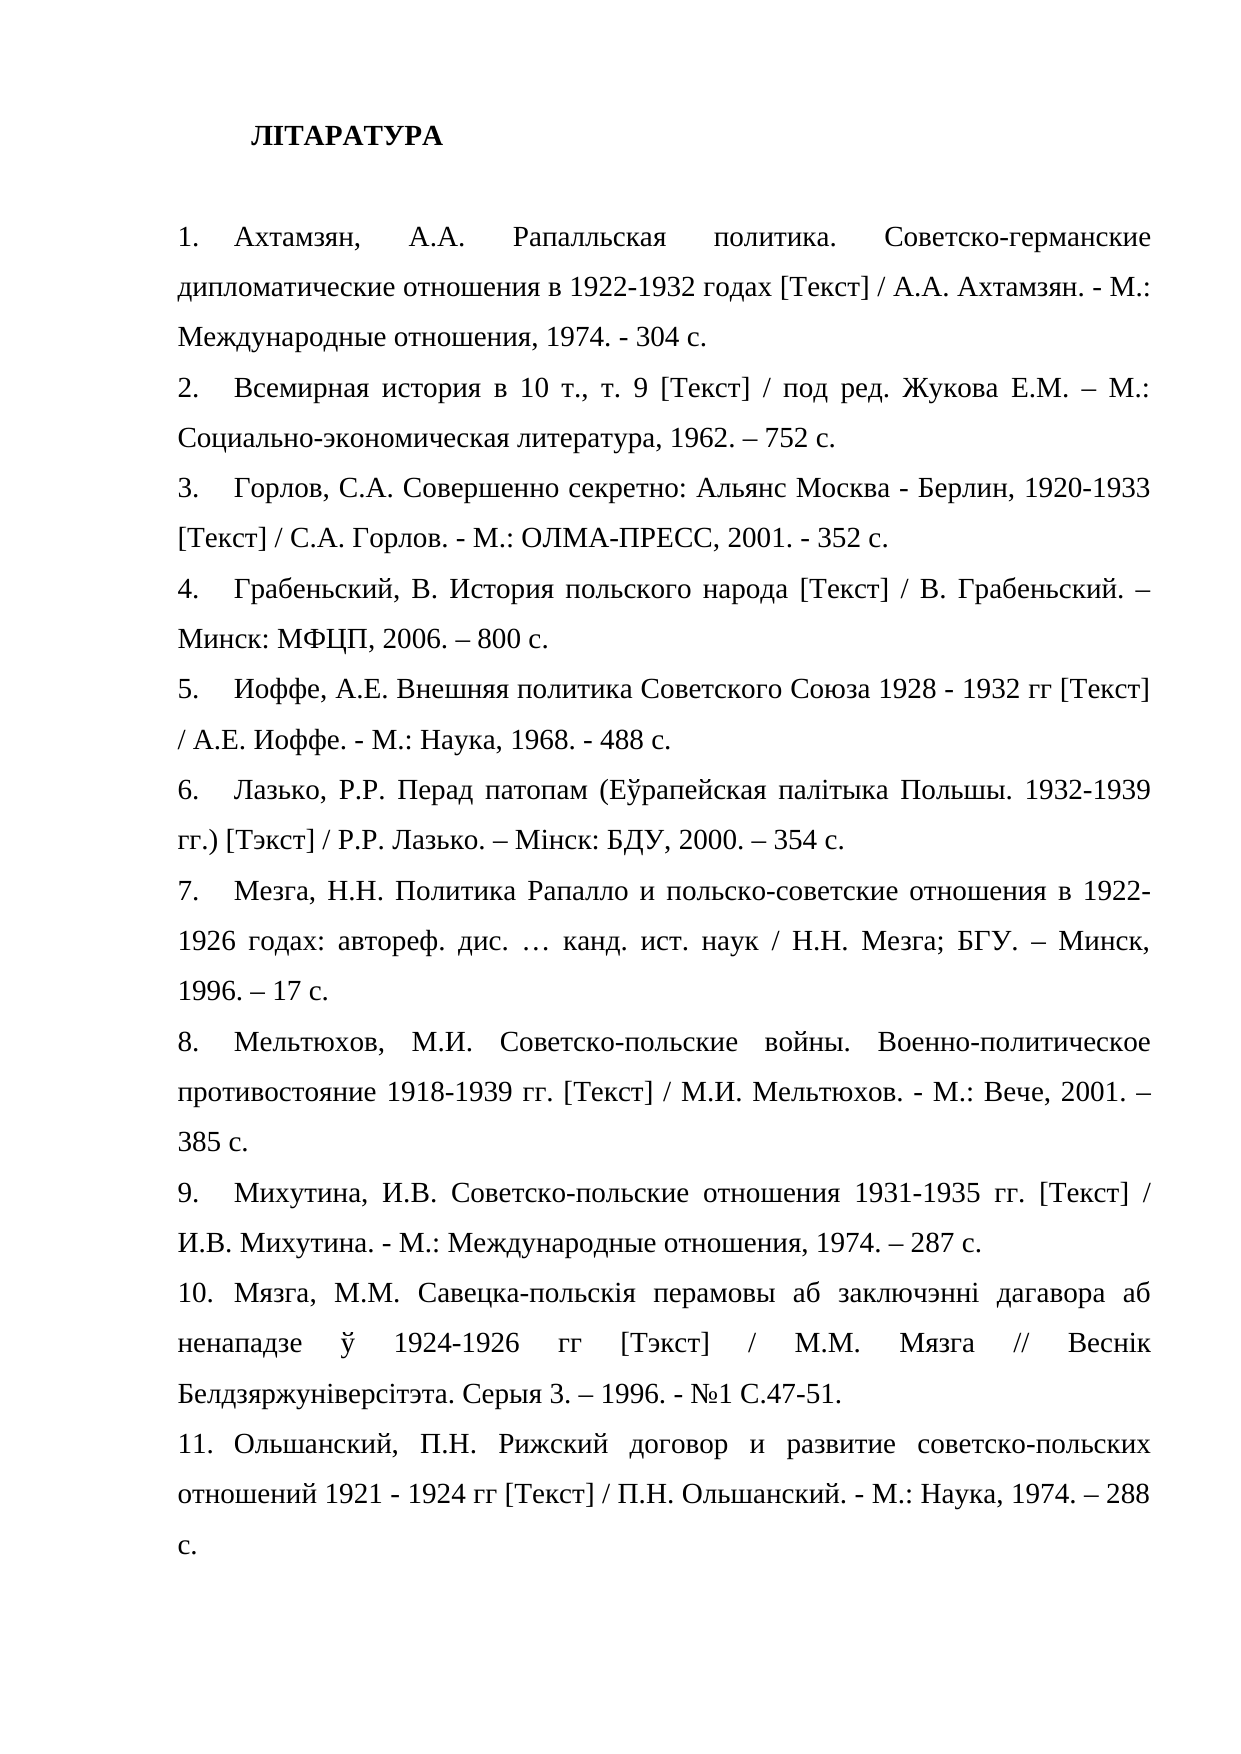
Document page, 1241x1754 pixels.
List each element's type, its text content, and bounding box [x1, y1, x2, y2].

list Грабеньский, В. История польского народа [Текст] / В. Грабеньский. – Минск: МФЦП, 2006. – 800 с. [177, 571, 1152, 655]
list Горлов, С.А. Совершенно секретно: Альянс Москва - Берлин, 1920-1933 [Текст] / С.А. Горлов. - М.: ОЛМА-ПРЕСС, 2001. - 352 с. [177, 470, 1152, 554]
list Ольшанский, П.Н. Рижский договор и развитие советско-польских отношений 1921 - 1924 гг [Текст] / П.Н. Ольшанский. - М.: Наука, 1974. – 288 с. [177, 1426, 1152, 1560]
list Михутина, И.В. Советско-польские отношения 1931-1935 гг. [Текст] / И.В. Михутина. - М.: Международные отношения, 1974. – 287 с. [177, 1175, 1152, 1258]
text Літаратура [177, 118, 1152, 152]
list Мезга, Н.Н. Политика Рапалло и польско-советские отношения в 1922-1926 годах: автореф. дис. … канд. ист. наук / Н.Н. Мезга; БГУ. – Минск, 1996. – 17 с. [177, 873, 1152, 1007]
list Мельтюхов, М.И. Советско-польские войны. Военно-политическое противостояние 1918-1939 гг. [Текст] / М.И. Мельтюхов. - М.: Вече, 2001. – 385 с. [177, 1024, 1152, 1158]
list Ахтамзян, А.А. Рапалльская политика. Советско-германские дипломатические отношения в 1922-1932 годах [Текст] / А.А. Ахтамзян. - М.: Международные отношения, 1974. - 304 с. [177, 219, 1152, 353]
list Мязга, М.М. Савецка-польскія перамовы аб заключэнні дагавора аб ненападзе ў 1924-1926 гг [Тэкст] / М.М. Мязга // Веснік Белдзяржуніверсітэта. Серыя 3. – 1996. - №1 С.47-51. [177, 1275, 1152, 1409]
list Всемирная история в 10 т., т. 9 [Текст] / под ред. Жукова Е.М. – М.: Социально-экономическая литература, 1962. – 752 с. [177, 370, 1152, 453]
list Лазько, Р.Р. Перад патопам (Еўрапейская палітыка Польшы. 1932-1939 гг.) [Тэкст] / Р.Р. Лазько. – Мінск: БДУ, 2000. – 354 с. [177, 772, 1152, 856]
list Иоффе, А.Е. Внешняя политика Советского Союза 1928 - 1932 гг [Текст] / А.Е. Иоффе. - М.: Наука, 1968. - 488 с. [177, 672, 1152, 755]
